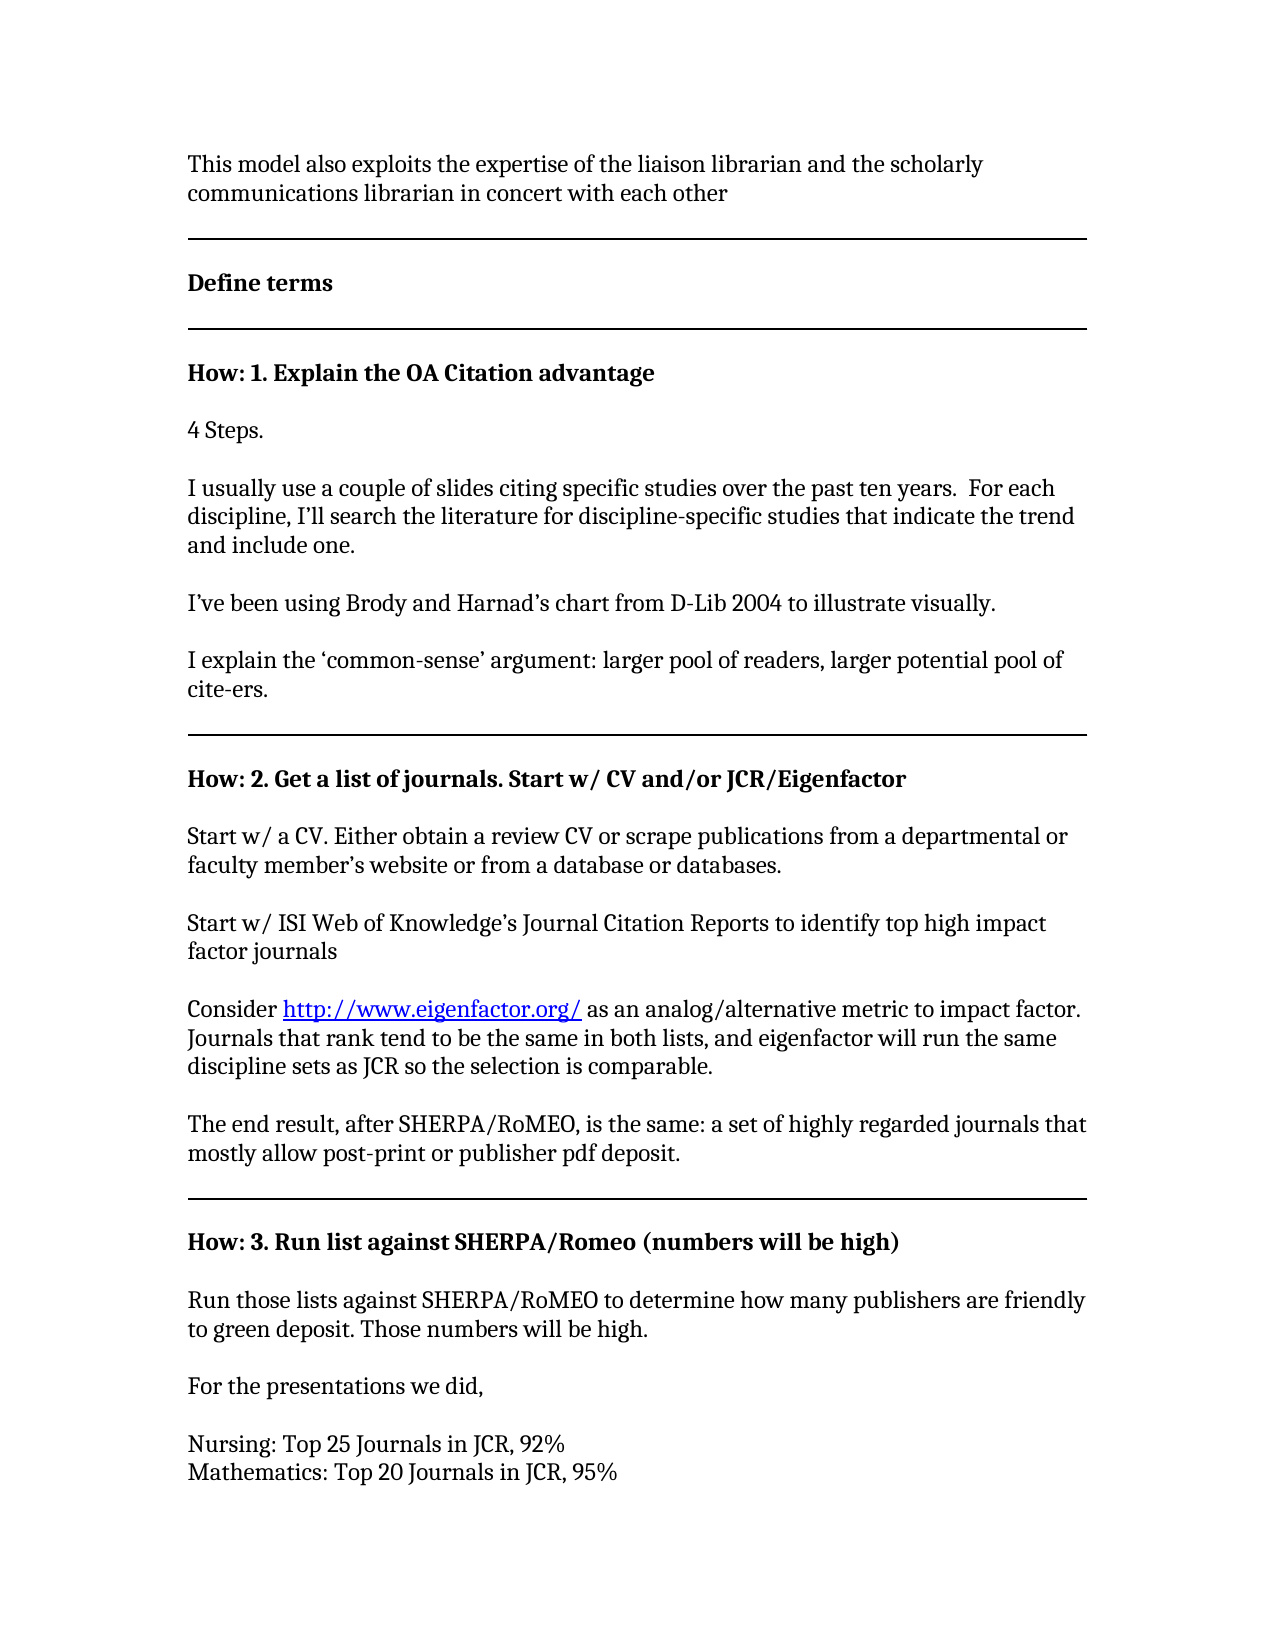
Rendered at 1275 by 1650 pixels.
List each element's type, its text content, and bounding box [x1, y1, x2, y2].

text Start w/ ISI Web of Knowledge’s Journal Citation Reports to identify top high impact factor journals [187, 908, 1087, 966]
text How: 2. Get a list of journals. Start w/ CV and/or JCR/Eigenfactor [187, 765, 1087, 793]
text The end result, after SHERPA/RoMEO, is the same: a set of highly regarded journals that mostly allow post-print or publisher pdf deposit. [187, 1110, 1087, 1167]
text How: 3. Run list against SHERPA/Romeo (numbers will be high) [187, 1228, 1087, 1257]
text Nursing: Top 25 Journals in JCR, 92% [187, 1429, 1087, 1458]
text I explain the ‘common-sense’ argument: larger pool of readers, larger potential pool of cite-ers. [187, 646, 1087, 703]
text Start w/ a CV. Either obtain a review CV or scrape publications from a departmental or faculty member’s website or from a database or databases. [187, 822, 1087, 880]
text Run those lists against SHERPA/RoMEO to determine how many publishers are friendly to green deposit. Those numbers will be high. [187, 1286, 1087, 1343]
text This model also exploits the expertise of the liaison librarian and the scholarly communications librarian in concert with each other [187, 150, 1087, 207]
text I usually use a couple of slides citing specific studies over the past ten years. For each discipline, I’ll search the literature for discipline-specific studies that indicate the trend and include one. [187, 473, 1087, 560]
text Consider http://www.eigenfactor.org/ as an analog/alternative metric to impact factor. Journals that rank tend to be the same in both lists, and eigenfactor will run the same discipline sets as JCR so the selection is comparable. [187, 995, 1087, 1081]
text 4 Steps. [187, 416, 1087, 445]
text How: 1. Explain the OA Citation advantage [187, 358, 1087, 387]
text Define terms [187, 269, 1087, 297]
text Mathematics: Top 20 Journals in JCR, 95% [187, 1458, 1087, 1487]
text For the presentations we did, [187, 1372, 1087, 1401]
text I’ve been using Brody and Harnad’s chart from D-Lib 2004 to illustrate visually. [187, 588, 1087, 617]
